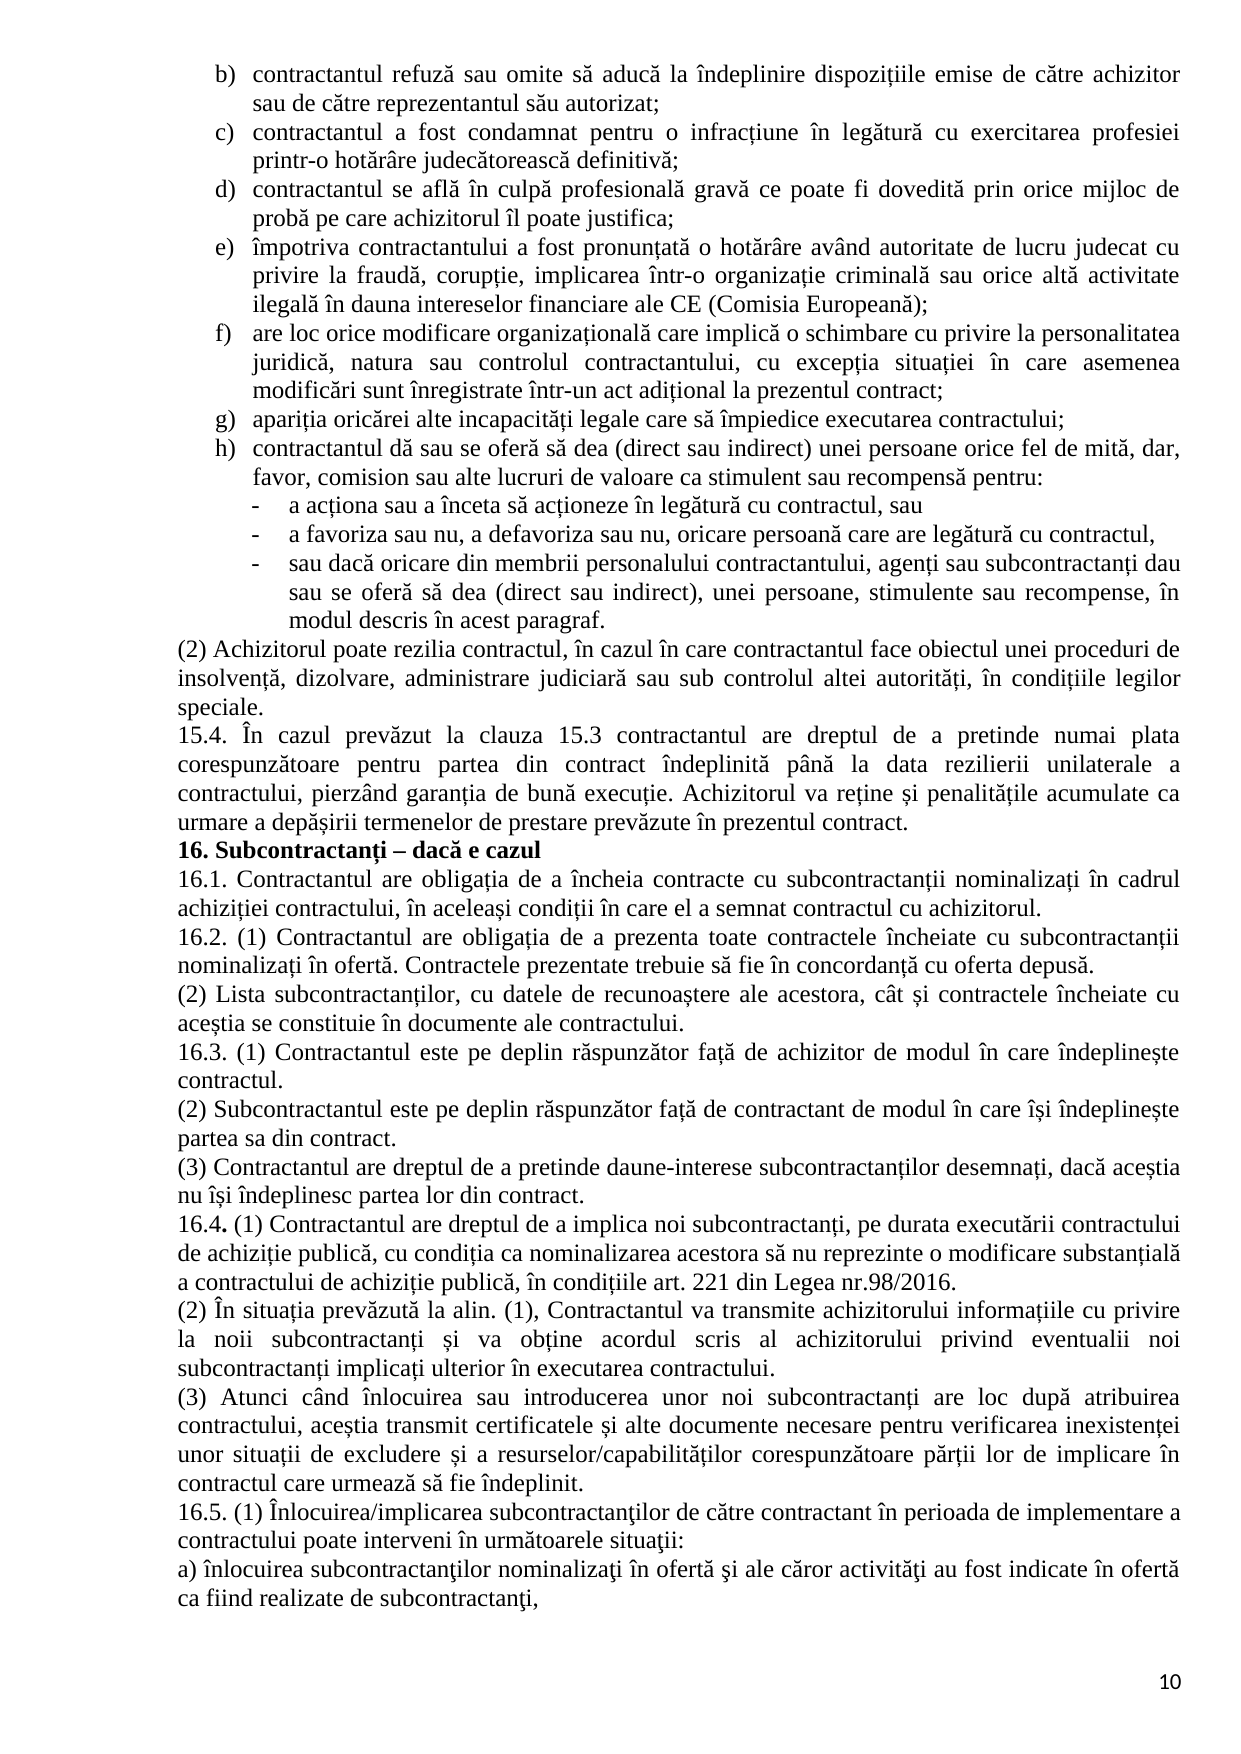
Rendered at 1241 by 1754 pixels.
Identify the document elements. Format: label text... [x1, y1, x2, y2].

text (3) Atunci când înlocuirea sau introducerea unor noi subcontractanți are loc după atribuirea contractului, aceștia transmit certificatele și alte documente necesare pentru verificarea inexistenței unor situații de excludere și a resurselor/capabilităților corespunzătoare părții lor de implicare în contractul care urmează să fie îndeplinit. [177, 1382, 1181, 1497]
list contractantul a fost condamnat pentru o infracțiune în legătură cu exercitarea profesiei printr-o hotărâre judecătorească definitivă; [215, 117, 1181, 174]
list împotriva contractantului a fost pronunțată o hotărâre având autoritate de lucru judecat cu privire la fraudă, corupție, implicarea într-o organizație criminală sau orice altă activitate ilegală în dauna intereselor financiare ale CE (Comisia Europeană); [215, 232, 1181, 318]
text a) înlocuirea subcontractanţilor nominalizaţi în ofertă şi ale căror activităţi au fost indicate în ofertă ca fiind realizate de subcontractanţi, [177, 1554, 1181, 1612]
list are loc orice modificare organizațională care implică o schimbare cu privire la personalitatea juridică, natura sau controlul contractantului, cu excepția situației în care asemenea modificări sunt înregistrate într-un act adițional la prezentul contract; [215, 318, 1181, 404]
text (2) În situația prevăzută la alin. (1), Contractantul va transmite achizitorului informațiile cu privire la noii subcontractanți și va obține acordul scris al achizitorului privind eventualii noi subcontractanți implicați ulterior în executarea contractului. [177, 1295, 1181, 1382]
list contractantul refuză sau omite să aducă la îndeplinire dispozițiile emise de către achizitor sau de către reprezentantul său autorizat; [215, 59, 1181, 117]
text 16. Subcontractanți – dacă e cazul [177, 835, 1181, 864]
text 16.5. (1) Înlocuirea/implicarea subcontractanţilor de către contractant în perioada de implementare a contractului poate interveni în următoarele situaţii: [177, 1497, 1181, 1554]
text 16.4. (1) Contractantul are dreptul de a implica noi subcontractanți, pe durata executării contractului de achiziție publică, cu condiția ca nominalizarea acestora să nu reprezinte o modificare substanțială a contractului de achiziție publică, în condițiile art. 221 din Legea nr.98/2016. [177, 1209, 1181, 1295]
text 15.4. În cazul prevăzut la clauza 15.3 contractantul are dreptul de a pretinde numai plata corespunzătoare pentru partea din contract îndeplinită până la data rezilierii unilaterale a contractului, pierzând garanția de bună execuție. Achizitorul va reține și penalitățile acumulate ca urmare a depășirii termenelor de prestare prevăzute în prezentul contract. [177, 720, 1181, 835]
text 16.3. (1) Contractantul este pe deplin răspunzător față de achizitor de modul în care îndeplinește contractul. [177, 1037, 1181, 1094]
list contractantul se află în culpă profesională gravă ce poate fi dovedită prin orice mijloc de probă pe care achizitorul îl poate justifica; [215, 174, 1181, 232]
list contractantul dă sau se oferă să dea (direct sau indirect) unei persoane orice fel de mită, dar, favor, comision sau alte lucruri de valoare ca stimulent sau recompensă pentru: [215, 433, 1181, 490]
text (2) Subcontractantul este pe deplin răspunzător față de contractant de modul în care își îndeplinește partea sa din contract. [177, 1094, 1181, 1152]
text 16.1. Contractantul are obligația de a încheia contracte cu subcontractanții nominalizați în cadrul achiziției contractului, în aceleași condiții în care el a semnat contractul cu achizitorul. [177, 864, 1181, 922]
list sau dacă oricare din membrii personalului contractantului, agenți sau subcontractanți dau sau se oferă să dea (direct sau indirect), unei persoane, stimulente sau recompense, în modul descris în acest paragraf. [251, 548, 1181, 634]
text (2) Lista subcontractanților, cu datele de recunoaștere ale acestora, cât și contractele încheiate cu aceștia se constituie în documente ale contractului. [177, 979, 1181, 1037]
text (3) Contractantul are dreptul de a pretinde daune-interese subcontractanților desemnați, dacă aceștia nu își îndeplinesc partea lor din contract. [177, 1152, 1181, 1209]
list a acționa sau a înceta să acționeze în legătură cu contractul, sau [251, 490, 1181, 519]
text (2) Achizitorul poate rezilia contractul, în cazul în care contractantul face obiectul unei proceduri de insolvență, dizolvare, administrare judiciară sau sub controlul altei autorități, în condițiile legilor speciale. [177, 634, 1181, 720]
list apariția oricărei alte incapacități legale care să împiedice executarea contractului; [215, 404, 1181, 433]
text 16.2. (1) Contractantul are obligația de a prezenta toate contractele încheiate cu subcontractanții nominalizați în ofertă. Contractele prezentate trebuie să fie în concordanță cu oferta depusă. [177, 922, 1181, 979]
list a favoriza sau nu, a defavoriza sau nu, oricare persoană care are legătură cu contractul, [251, 519, 1181, 548]
